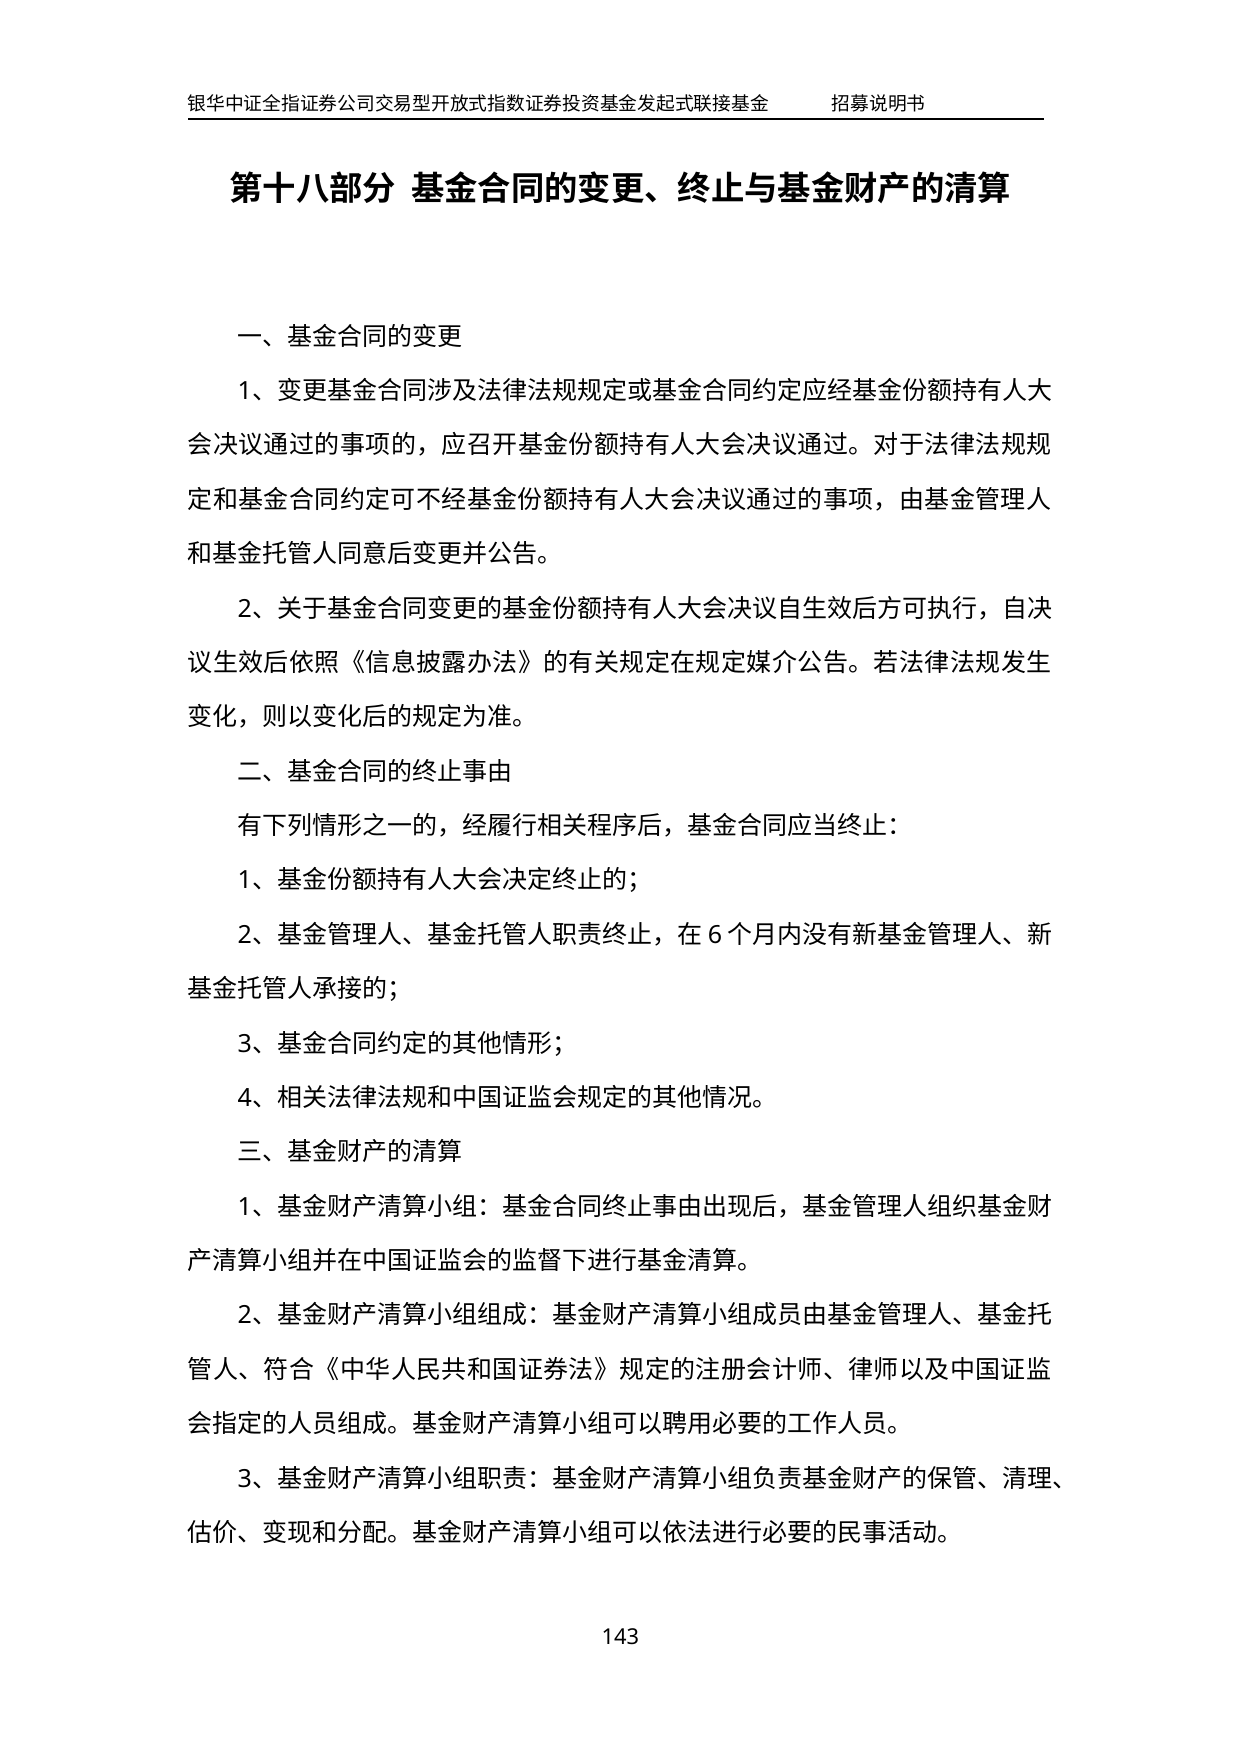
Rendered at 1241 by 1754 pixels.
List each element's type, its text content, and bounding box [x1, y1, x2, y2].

text 1、变更基金合同涉及法律法规规定或基金合同约定应经基金份额持有人大会决议通过的事项的，应召开基金份额持有人大会决议通过。对于法律法规规定和基金合同约定可不经基金份额持有人大会决议通过的事项，由基金管理人和基金托管人同意后变更并公告。 [187, 371, 1053, 570]
text 2、基金财产清算小组组成：基金财产清算小组成员由基金管理人、基金托管人、符合《中华人民共和国证券法》规定的注册会计师、律师以及中国证监会指定的人员组成。基金财产清算小组可以聘用必要的工作人员。 [187, 1295, 1053, 1440]
text 1、基金份额持有人大会决定终止的； [187, 860, 1053, 896]
text 2、基金管理人、基金托管人职责终止，在6个月内没有新基金管理人、新基金托管人承接的； [187, 914, 1053, 1005]
text 3、基金财产清算小组职责：基金财产清算小组负责基金财产的保管、清理、估价、变现和分配。基金财产清算小组可以依法进行必要的民事活动。 [187, 1458, 1053, 1549]
text 一、基金合同的变更 [187, 316, 1053, 352]
subtitle 第十八部分 基金合同的变更、终止与基金财产的清算 [187, 162, 1053, 210]
text 二、基金合同的终止事由 [187, 751, 1053, 787]
text 三、基金财产的清算 [187, 1132, 1053, 1168]
text 有下列情形之一的，经履行相关程序后，基金合同应当终止： [187, 806, 1053, 842]
text 1、基金财产清算小组：基金合同终止事由出现后，基金管理人组织基金财产清算小组并在中国证监会的监督下进行基金清算。 [187, 1186, 1053, 1277]
text 3、基金合同约定的其他情形； [187, 1023, 1053, 1059]
text 4、相关法律法规和中国证监会规定的其他情况。 [187, 1077, 1053, 1114]
text 2、关于基金合同变更的基金份额持有人大会决议自生效后方可执行，自决议生效后依照《信息披露办法》的有关规定在规定媒介公告。若法律法规发生变化，则以变化后的规定为准。 [187, 588, 1053, 733]
